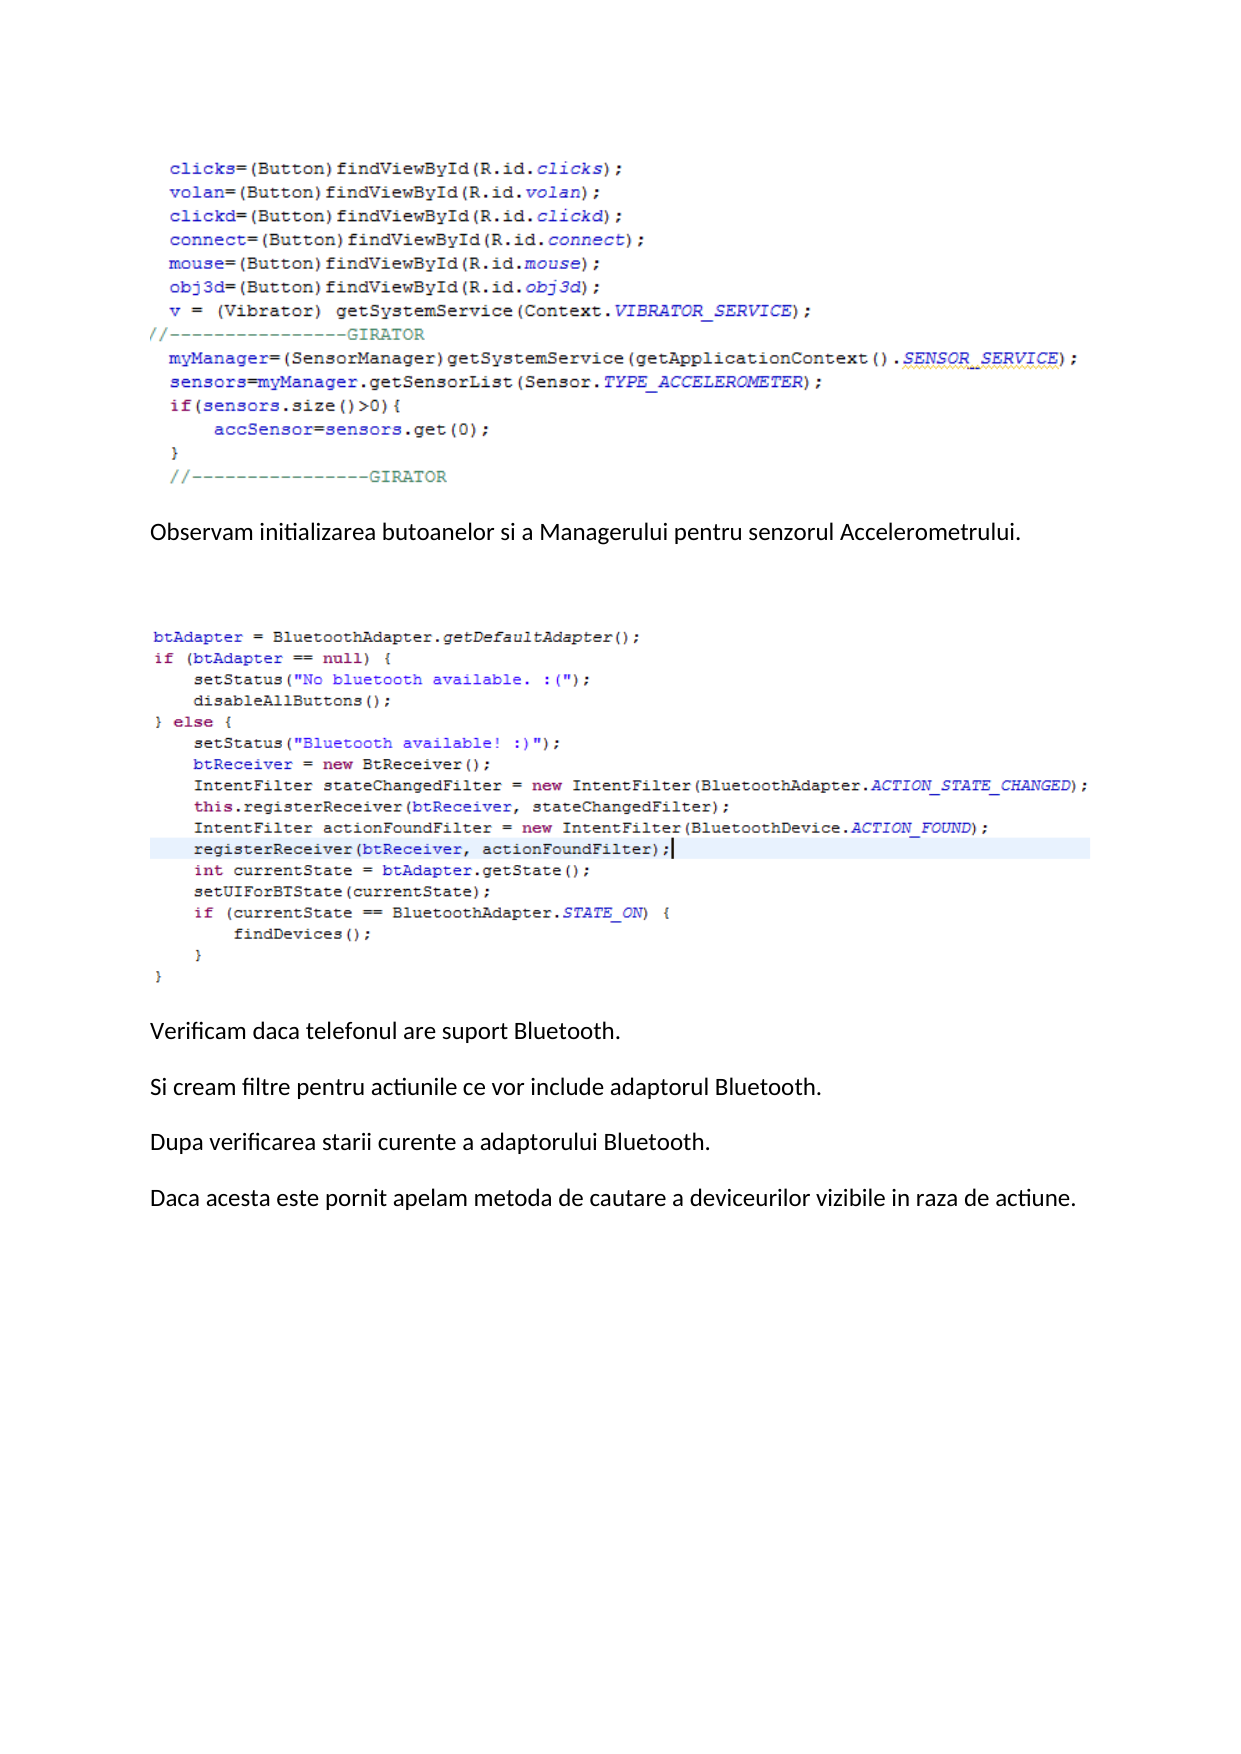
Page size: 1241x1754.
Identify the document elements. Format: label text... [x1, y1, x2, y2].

text Si cream filtre pentru actiunile ce vor include adaptorul Bluetooth. [150, 1071, 1090, 1101]
text Observam initializarea butoanelor si a Managerului pentru senzorul Accelerometrului. [150, 516, 1090, 547]
text Verificam daca telefonul are suport Bluetooth. [150, 1015, 1090, 1045]
text Daca acesta este pornit apelam metoda de cautare a deviceurilor vizibile in raza de actiune. [150, 1182, 1090, 1213]
picture [150, 150, 1091, 492]
picture [150, 627, 1091, 990]
text Dupa verificarea starii curente a adaptorului Bluetooth. [150, 1126, 1090, 1157]
